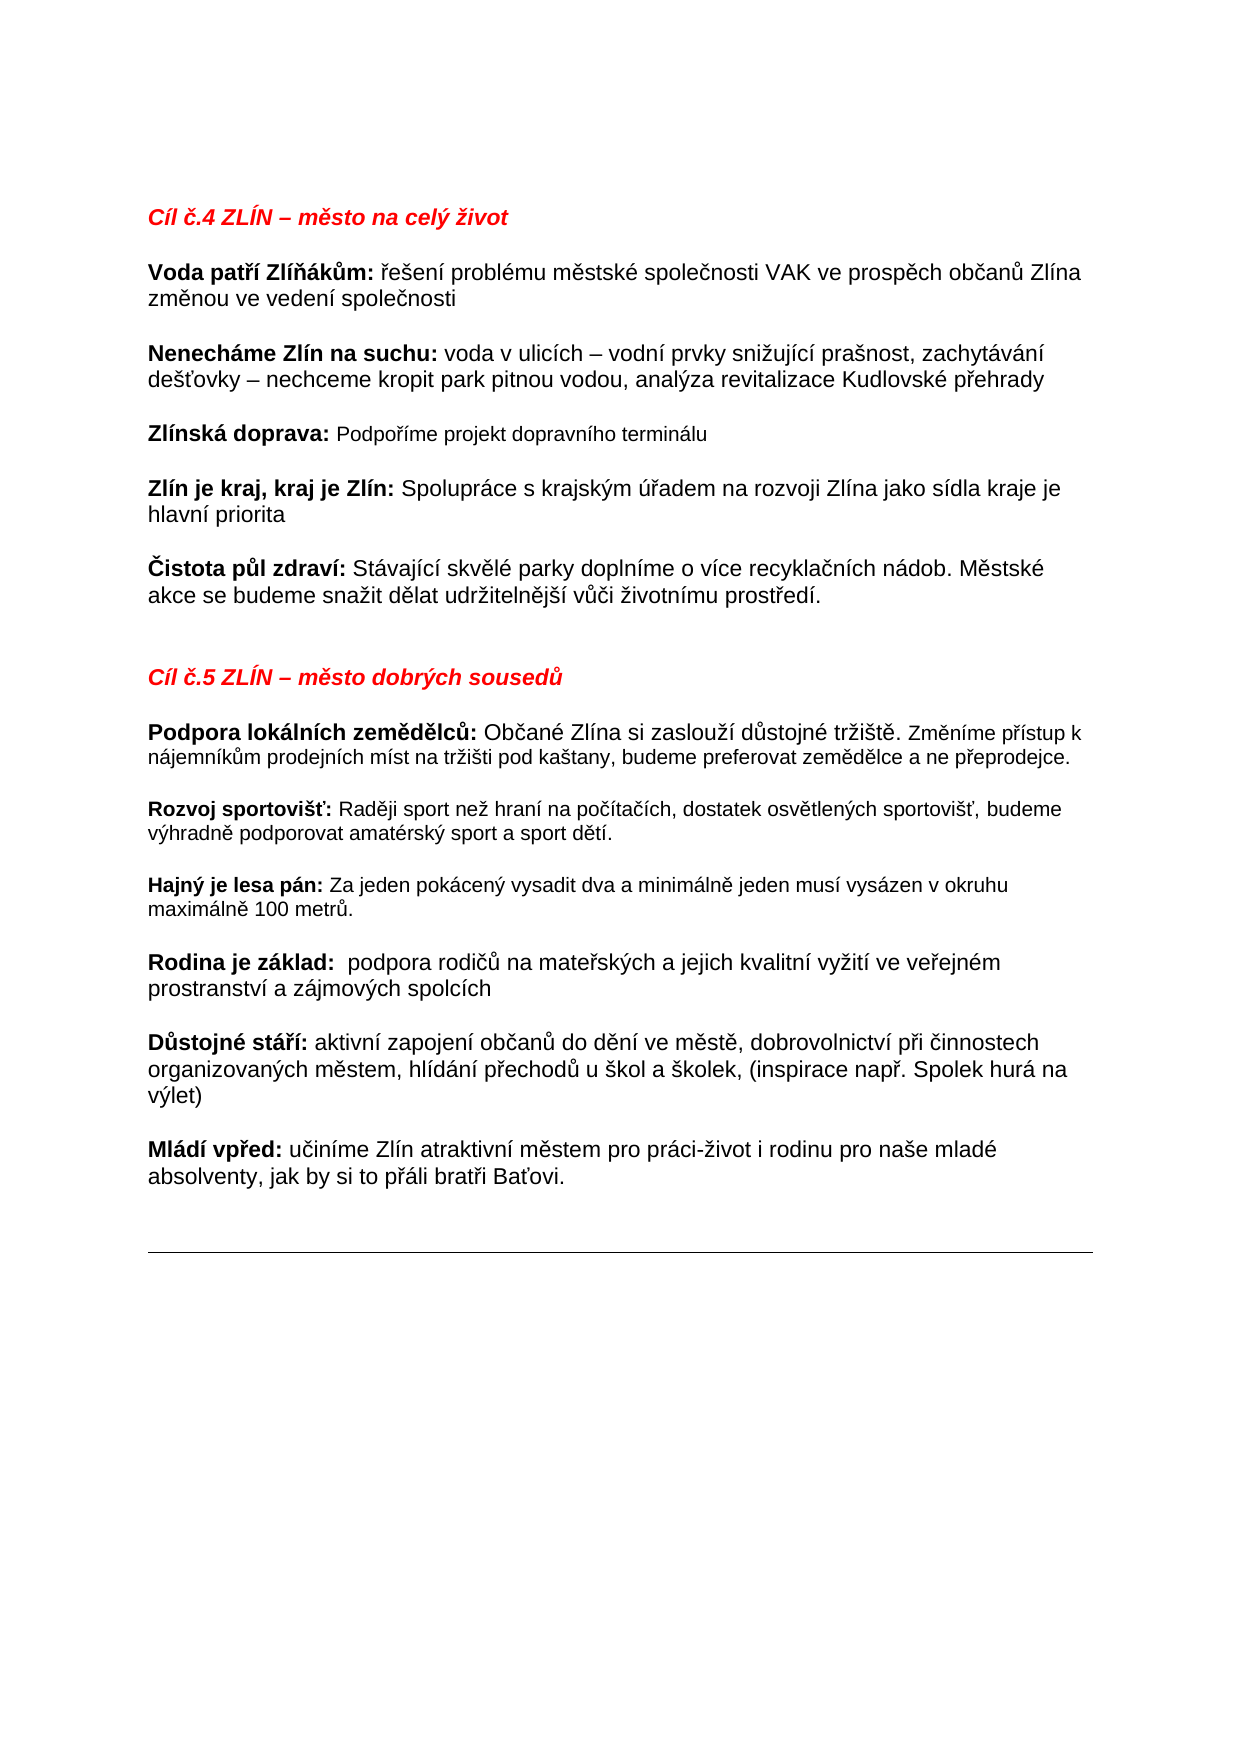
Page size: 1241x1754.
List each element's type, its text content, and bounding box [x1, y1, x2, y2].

text Cíl č.5 ZLÍN – město dobrých sousedů [148, 664, 1093, 690]
text Zlínská doprava: Podpoříme projekt dopravního terminálu [148, 420, 1093, 447]
text Hajný je lesa pán: Za jeden pokácený vysadit dva a minimálně jeden musí vysázen v okruhu maximálně 100 metrů. [148, 873, 1093, 921]
text Mládí vpřed: učiníme Zlín atraktivní městem pro práci-život i rodinu pro naše mladé absolventy, jak by si to přáli bratři Baťovi. [148, 1136, 1093, 1189]
text Rodina je základ: podpora rodičů na mateřských a jejich kvalitní vyžití ve veřejném prostranství a zájmových spolcích [148, 949, 1093, 1001]
text Zlín je kraj, kraj je Zlín: Spolupráce s krajským úřadem na rozvoji Zlína jako sídla kraje je hlavní priorita [148, 474, 1093, 527]
text Důstojné stáří: aktivní zapojení občanů do dění ve městě, dobrovolnictví při činnostech organizovaných městem, hlídání přechodů u škol a školek, (inspirace např. Spolek hurá na výlet) [148, 1029, 1093, 1108]
text Podpora lokálních zemědělců: Občané Zlína si zaslouží důstojné tržiště. Změníme přístup k nájemníkům prodejních míst na tržišti pod kaštany, budeme preferovat zemědělce a ne přeprodejce. [148, 718, 1093, 769]
text Voda patří Zlíňákům: řešení problému městské společnosti VAK ve prospěch občanů Zlína změnou ve vedení společnosti [148, 259, 1093, 311]
text Cíl č.4 ZLÍN – město na celý život [148, 204, 1093, 230]
text Rozvoj sportovišť: Raději sport než hraní na počítačích, dostatek osvětlených sportovišť, budeme výhradně podporovat amatérský sport a sport dětí. [148, 797, 1093, 845]
text Čistota půl zdraví: Stávající skvělé parky doplníme o více recyklačních nádob. Městské akce se budeme snažit dělat udržitelnější vůči životnímu prostředí. [148, 555, 1093, 608]
text Nenecháme Zlín na suchu: voda v ulicích – vodní prvky snižující prašnost, zachytávání dešťovky – nechceme kropit park pitnou vodou, analýza revitalizace Kudlovské přehrady [148, 339, 1093, 392]
